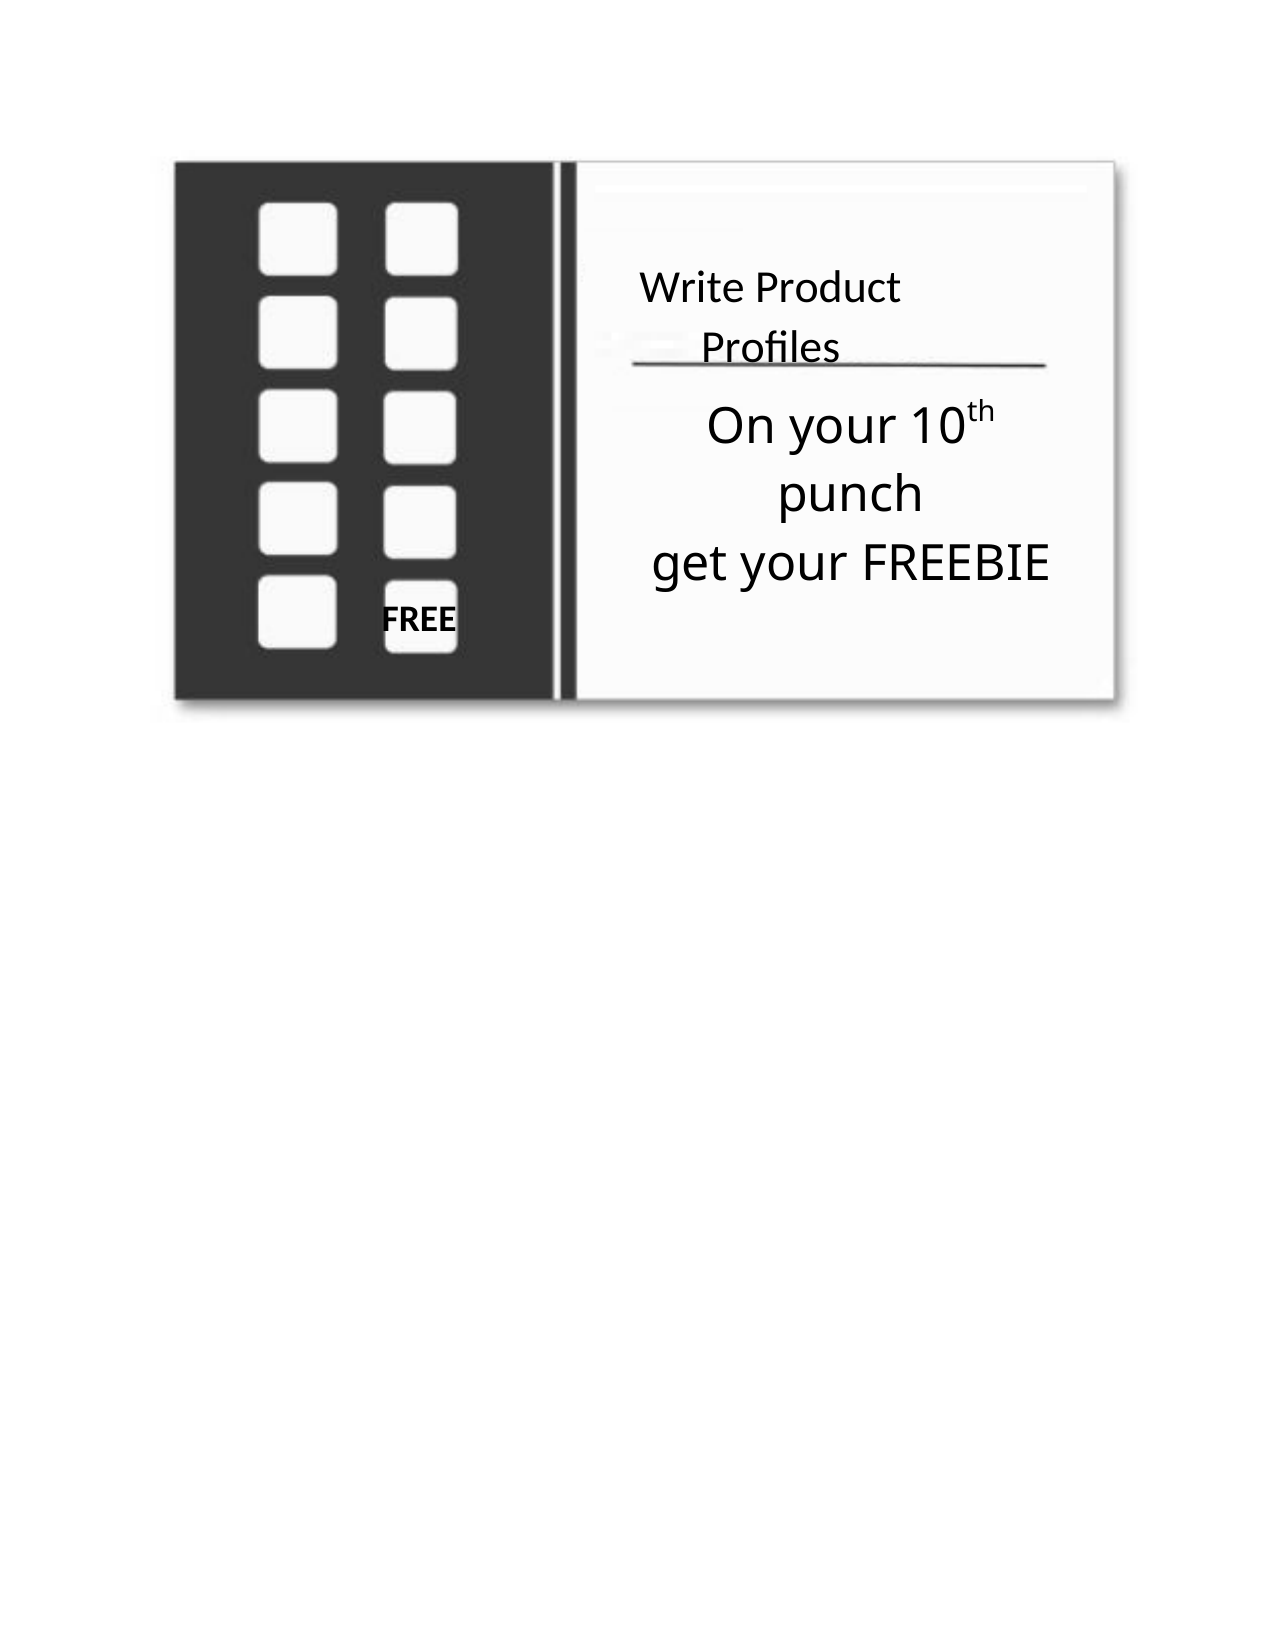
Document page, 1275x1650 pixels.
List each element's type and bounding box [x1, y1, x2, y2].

picture [150, 150, 1138, 727]
